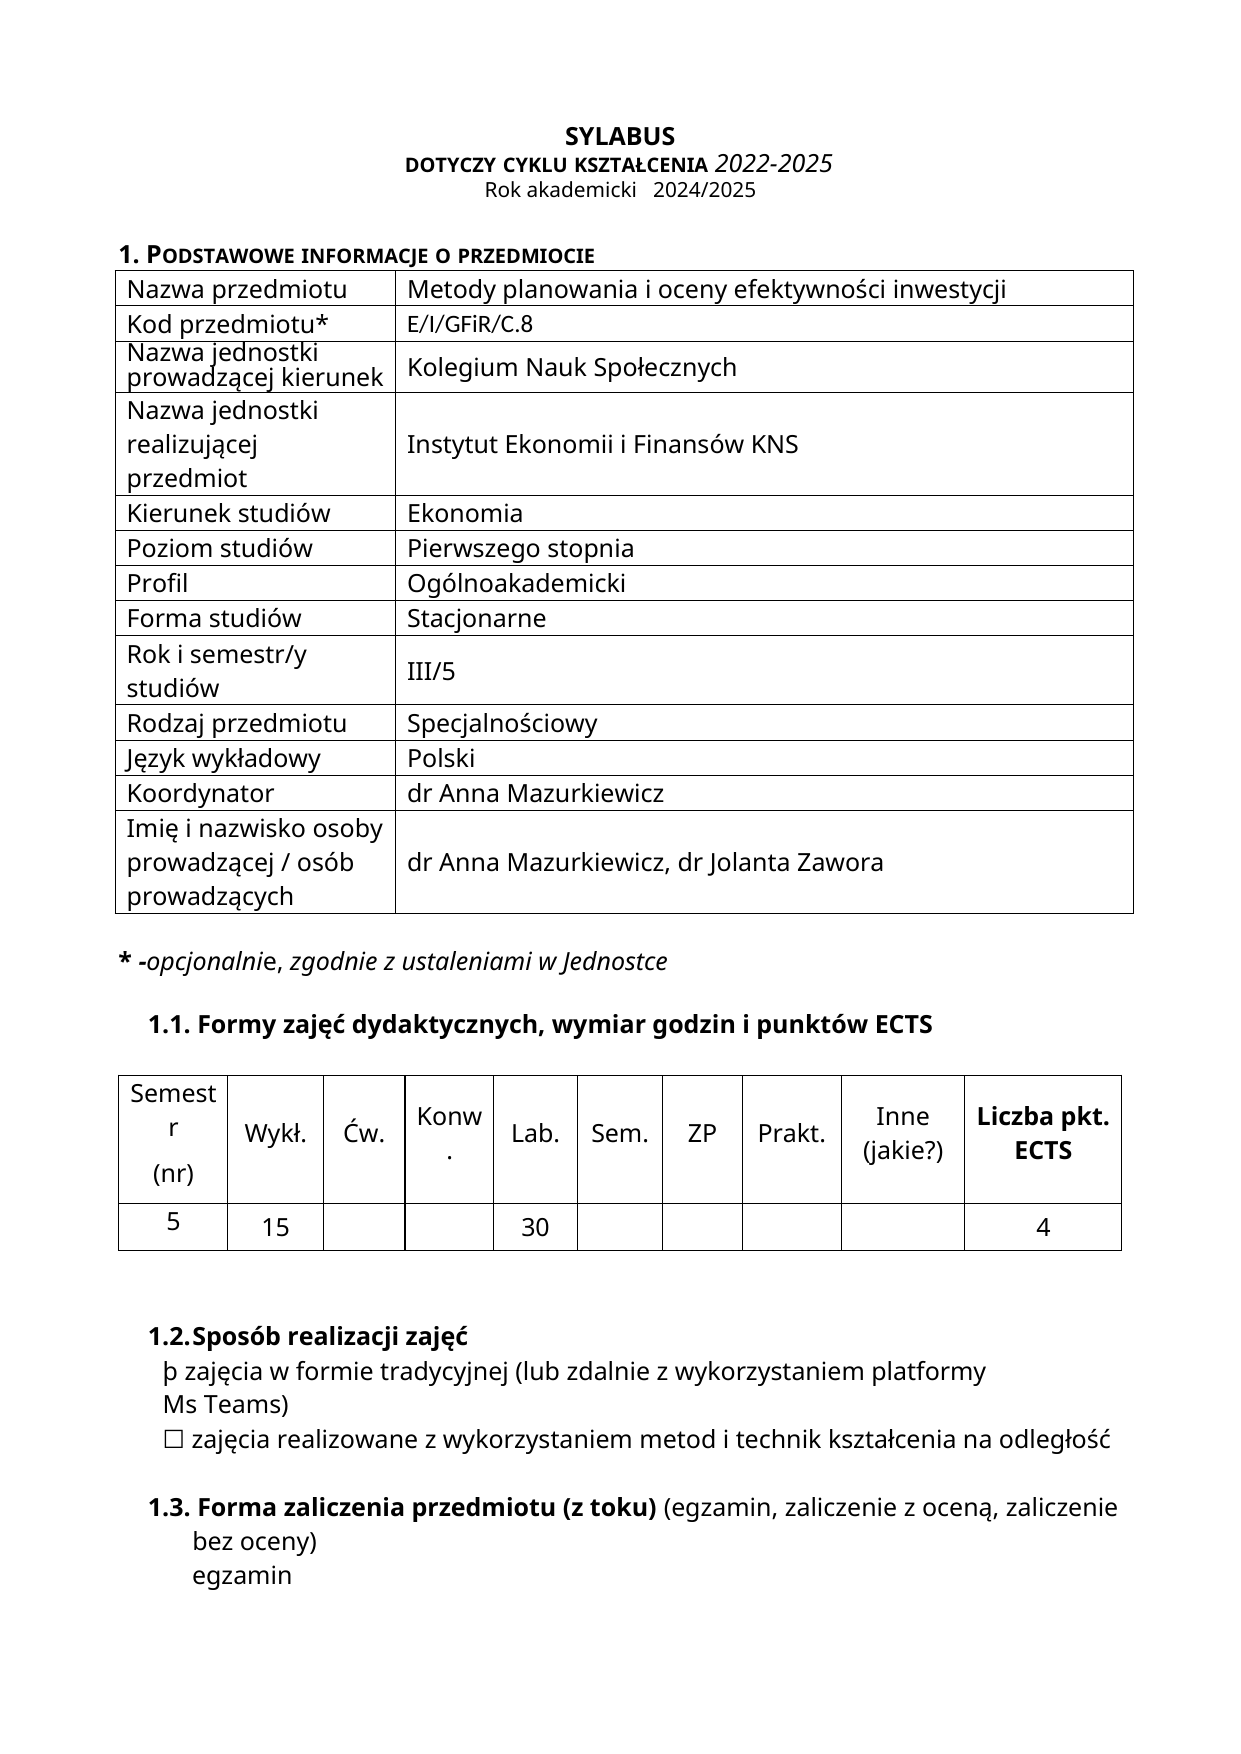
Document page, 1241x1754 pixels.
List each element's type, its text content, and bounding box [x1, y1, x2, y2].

table_cell Kod przedmiotu* [116, 306, 395, 341]
table_cell [663, 1204, 742, 1250]
table_cell Imię i nazwisko osoby prowadzącej / osób prowadzących [116, 811, 395, 913]
table_cell Poziom studiów [116, 531, 395, 565]
text 1.2. Sposób realizacji zajęć [148, 1319, 1122, 1353]
table_header Inne (jakie?) [842, 1076, 964, 1203]
table_cell dr Anna Mazurkiewicz [396, 776, 1133, 810]
table_header Sem. [578, 1076, 662, 1203]
table_cell 4 [965, 1204, 1121, 1250]
table_cell [743, 1204, 841, 1250]
table_cell Stacjonarne [396, 601, 1133, 635]
table_cell [842, 1204, 964, 1250]
table_cell Rodzaj przedmiotu [116, 705, 395, 739]
table_header ZP [663, 1076, 742, 1203]
table_header Wykł. [228, 1076, 323, 1203]
table_cell dr Anna Mazurkiewicz, dr Jolanta Zawora [396, 811, 1133, 913]
text * -opcjonalnie, zgodnie z ustaleniami w Jednostce [118, 943, 1122, 977]
table_header Ćw. [324, 1076, 404, 1203]
table_cell Profil [116, 566, 395, 600]
text egzamin [118, 1557, 1122, 1592]
table_cell Nazwa jednostki realizującej przedmiot [116, 393, 395, 495]
text Rok akademicki 2024/2025 [118, 177, 1122, 202]
table_cell Ogólnoakademicki [396, 566, 1133, 600]
text 1. Podstawowe informacje o przedmiocie [118, 236, 1122, 270]
table_cell Pierwszego stopnia [396, 531, 1133, 565]
table_cell Forma studiów [116, 601, 395, 635]
table_cell III/5 [396, 636, 1133, 704]
table_header Prakt. [743, 1076, 841, 1203]
table_cell [324, 1204, 404, 1250]
table_cell Ekonomia [396, 496, 1133, 530]
table_cell E/I/GFiR/C.8 [396, 306, 1133, 341]
table_header Lab. [494, 1076, 577, 1203]
text þ zajęcia w formie tradycyjnej (lub zdalnie z wykorzystaniem platformy Ms Teams) [162, 1353, 1122, 1421]
table_cell Instytut Ekonomii i Finansów KNS [396, 393, 1133, 495]
text 1.3. Forma zaliczenia przedmiotu (z toku) (egzamin, zaliczenie z oceną, zaliczenie bez oceny) [148, 1489, 1122, 1557]
table_cell 30 [494, 1204, 577, 1250]
text ☐ zajęcia realizowane z wykorzystaniem metod i technik kształcenia na odległość [162, 1421, 1122, 1455]
text SYLABUS [118, 118, 1122, 152]
text 1.1. Formy zajęć dydaktycznych, wymiar godzin i punktów ECTS [148, 1006, 1122, 1040]
table_cell Kierunek studiów [116, 496, 395, 530]
table_header Liczba pkt. ECTS [965, 1076, 1121, 1203]
table_header Semestr (nr) [119, 1076, 227, 1203]
table_cell Rok i semestr/y studiów [116, 636, 395, 704]
table_header Konw. [406, 1076, 493, 1203]
table_cell Specjalnościowy [396, 705, 1133, 739]
table_header Metody planowania i oceny efektywności inwestycji [396, 271, 1133, 305]
table_cell 5 [119, 1204, 227, 1250]
table_cell Koordynator [116, 776, 395, 810]
table_cell 15 [228, 1204, 323, 1250]
table_cell Nazwa jednostki prowadzącej kierunek [116, 342, 395, 392]
table_cell Język wykładowy [116, 741, 395, 774]
table_cell [578, 1204, 662, 1250]
table_cell Polski [396, 741, 1133, 774]
table_cell [406, 1204, 493, 1250]
table_header Nazwa przedmiotu [116, 271, 395, 305]
text dotyczy cyklu kształcenia 2022-2025 [118, 152, 1122, 177]
table_cell Kolegium Nauk Społecznych [396, 342, 1133, 392]
